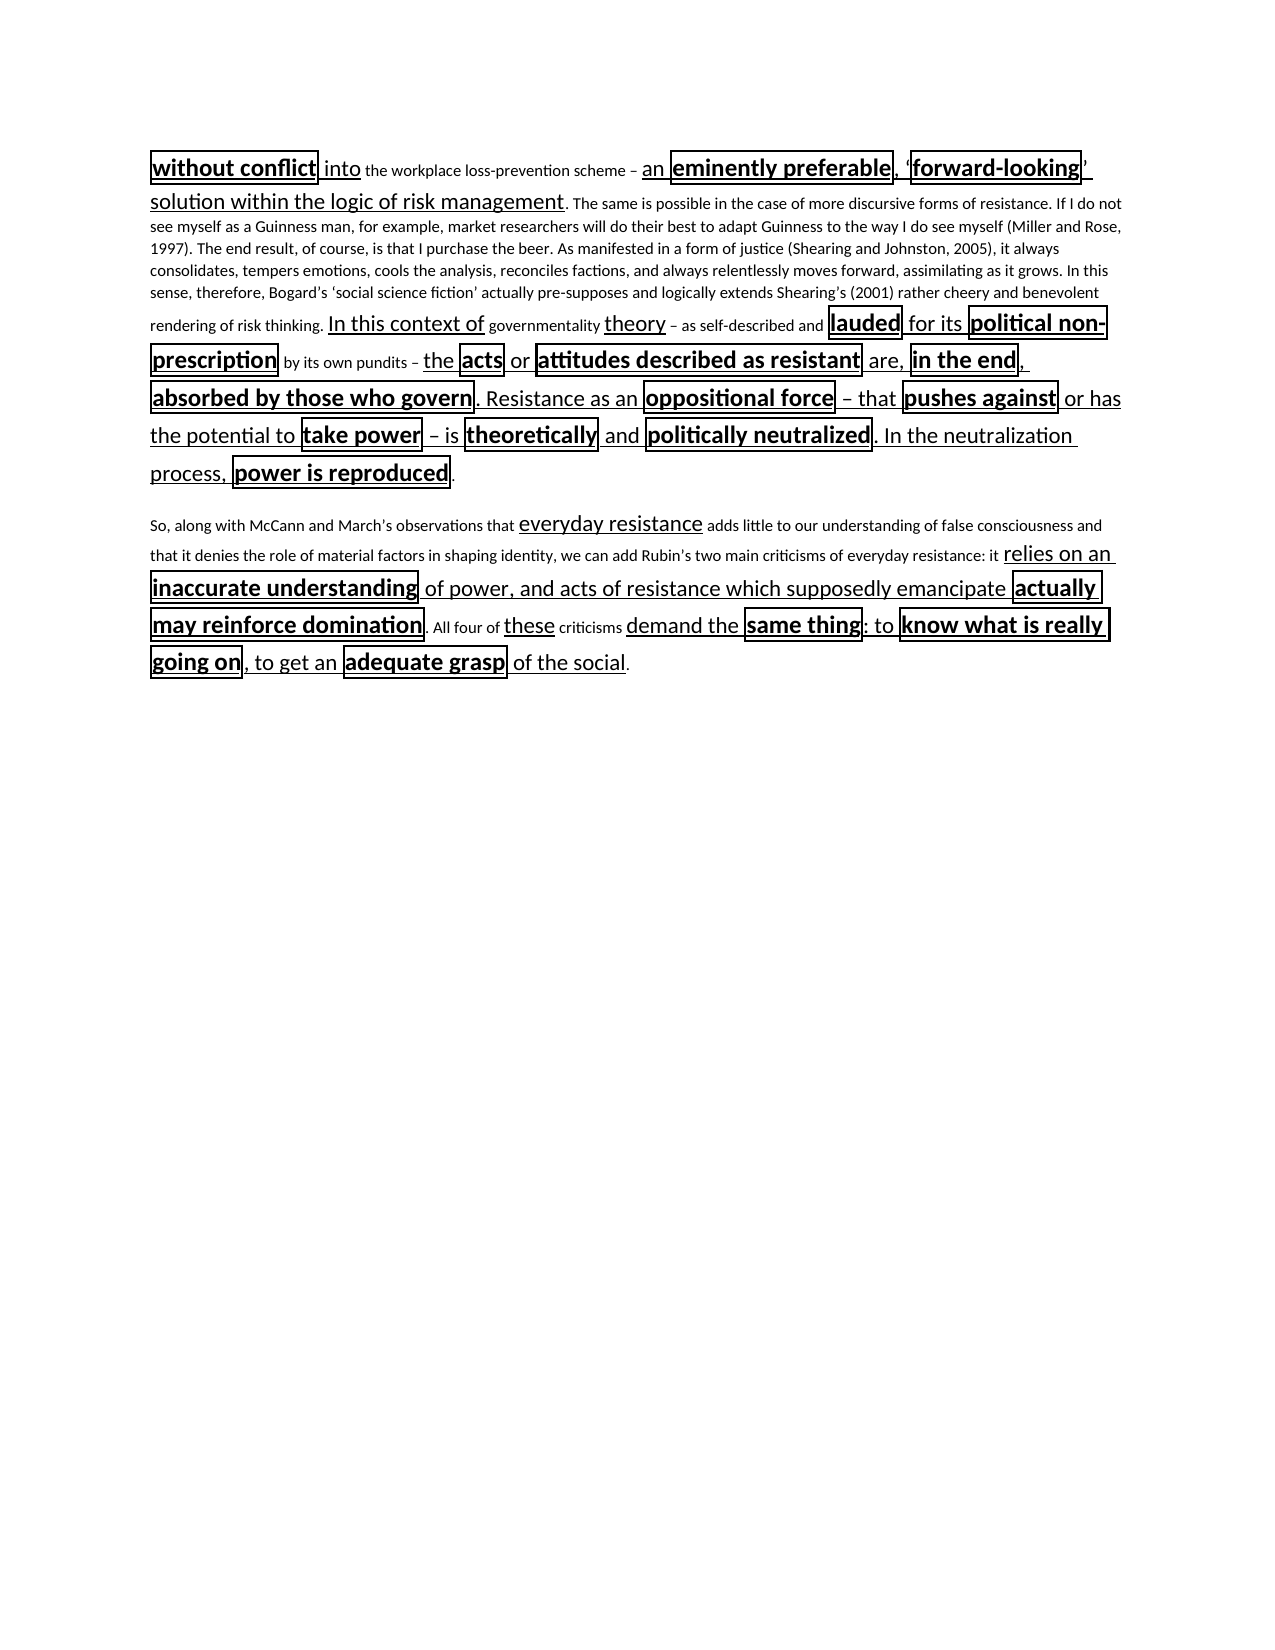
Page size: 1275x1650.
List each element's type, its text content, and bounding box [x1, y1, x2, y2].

text So, along with McCann and March’s observations that everyday resistance adds little to our understanding of false consciousness and that it denies the role of material factors in shaping identity, we can add Rubin’s two main criticisms of everyday resistance: it relies on an inaccurate understanding of power, and acts of resistance which supposedly emancipate actually may reinforce domination. All four of these criticisms demand the same thing: to know what is really going on, to get an adequate grasp of the social. [150, 509, 1125, 679]
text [150, 150, 1125, 489]
